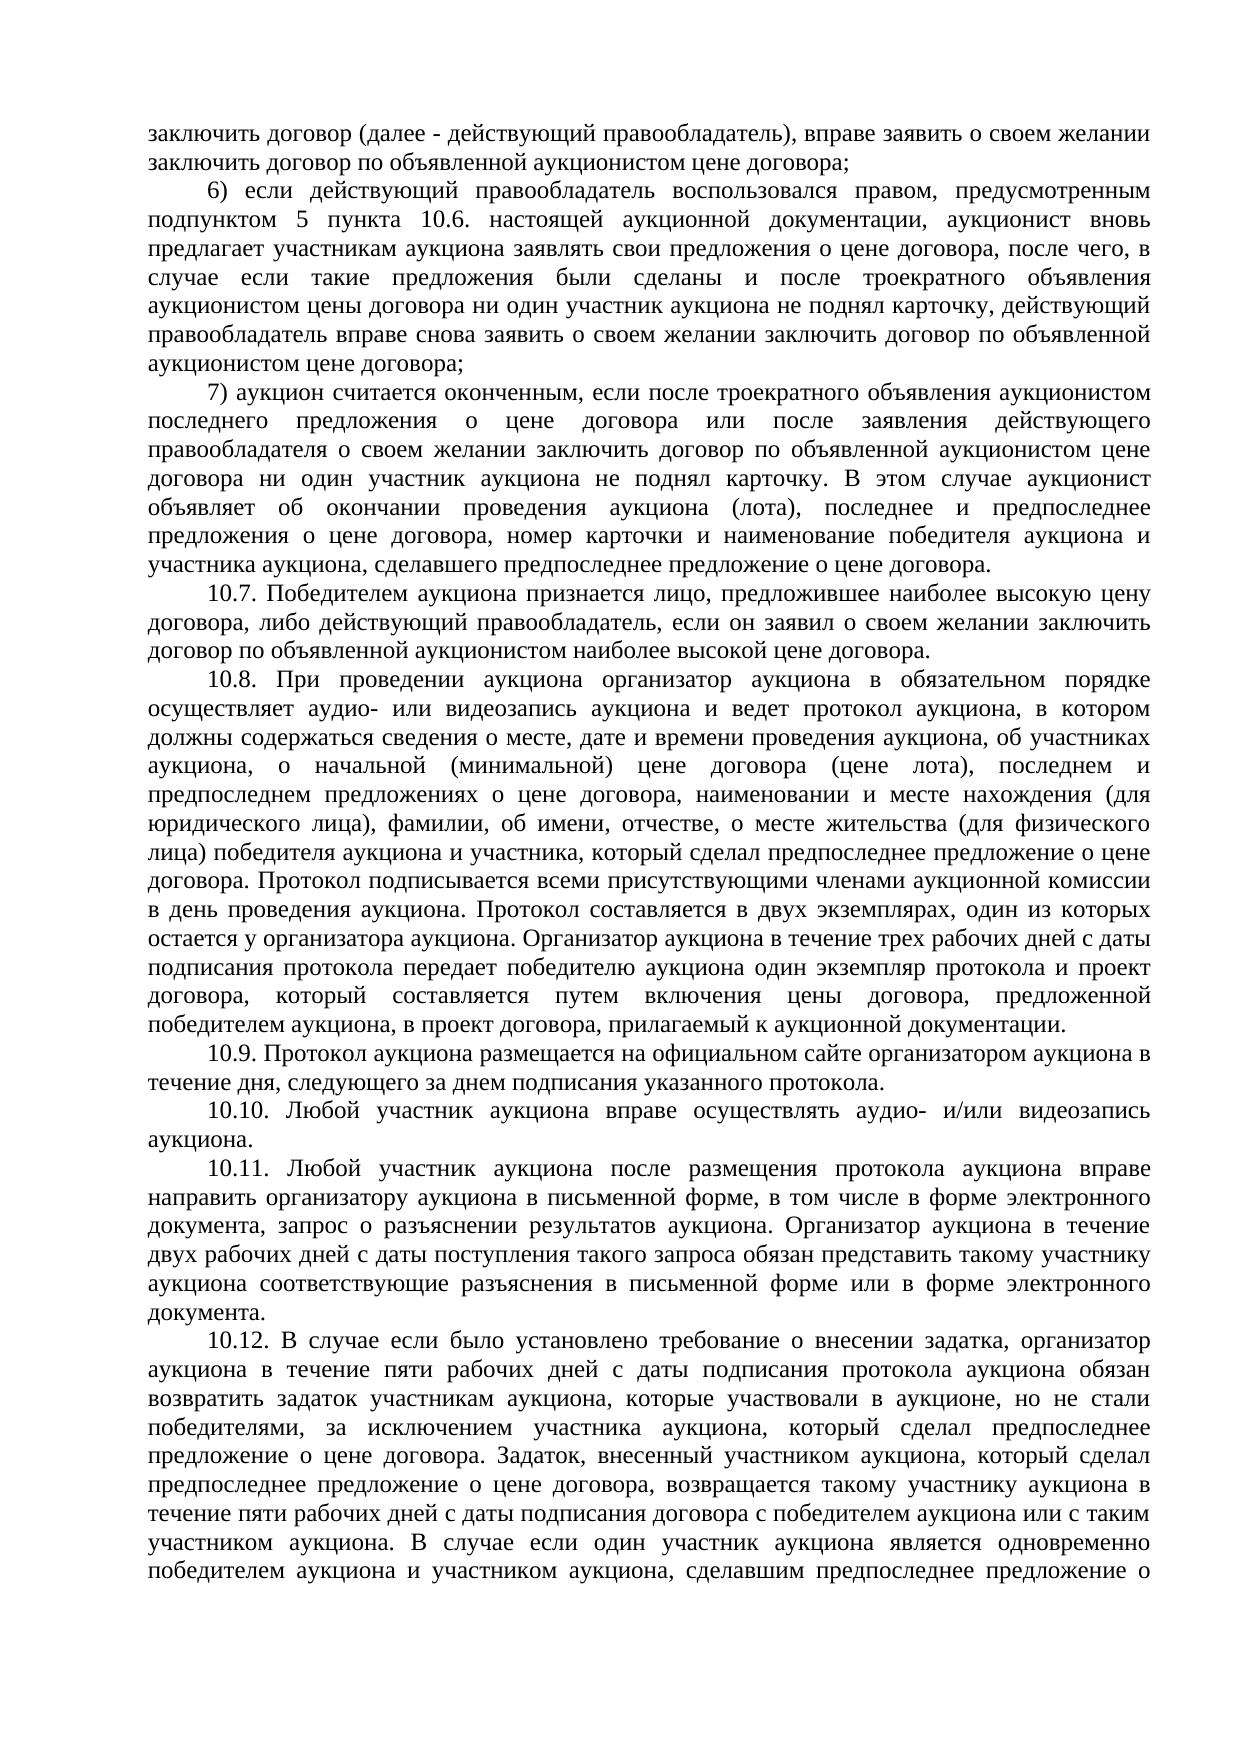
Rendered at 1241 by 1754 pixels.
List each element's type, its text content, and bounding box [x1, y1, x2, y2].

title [148, 118, 1152, 176]
title 10.7. Победителем аукциона признается лицо, предложившее наиболее высокую цену договора, либо действующий правообладатель, если он заявил о своем желании заключить договор по объявленной аукционистом наиболее высокой цене договора. [148, 578, 1152, 664]
title 10.8. При проведении аукциона организатор аукциона в обязательном порядке осуществляет аудио- или видеозапись аукциона и ведет протокол аукциона, в котором должны содержаться сведения о месте, дате и времени проведения аукциона, об участниках аукциона, о начальной (минимальной) цене договора (цене лота), последнем и предпоследнем предложениях о цене договора, наименовании и месте нахождения (для юридического лица), фамилии, об имени, отчестве, о месте жительства (для физического лица) победителя аукциона и участника, который сделал предпоследнее предложение о цене договора. Протокол подписывается всеми присутствующими членами аукционной комиссии в день проведения аукциона. Протокол составляется в двух экземплярах, один из которых остается у организатора аукциона. Организатор аукциона в течение трех рабочих дней с даты подписания протокола передает победителю аукциона один экземпляр протокола и проект договора, который составляется путем включения цены договора, предложенной победителем аукциона, в проект договора, прилагаемый к аукционной документации. [148, 664, 1152, 1038]
title 7) аукцион считается оконченным, если после троекратного объявления аукционистом последнего предложения о цене договора или после заявления действующего правообладателя о своем желании заключить договор по объявленной аукционистом цене договора ни один участник аукциона не поднял карточку. В этом случае аукционист объявляет об окончании проведения аукциона (лота), последнее и предпоследнее предложения о цене договора, номер карточки и наименование победителя аукциона и участника аукциона, сделавшего предпоследнее предложение о цене договора. [148, 377, 1152, 578]
title 10.9. Протокол аукциона размещается на официальном сайте организатором аукциона в течение дня, следующего за днем подписания указанного протокола. [148, 1038, 1152, 1096]
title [148, 1326, 1152, 1584]
title 10.10. Любой участник аукциона вправе осуществлять аудио- и/или видеозапись аукциона. [148, 1096, 1152, 1153]
title 6) если действующий правообладатель воспользовался правом, предусмотренным подпунктом 5 пункта 10.6. настоящей аукционной документации, аукционист вновь предлагает участникам аукциона заявлять свои предложения о цене договора, после чего, в случае если такие предложения были сделаны и после троекратного объявления аукционистом цены договора ни один участник аукциона не поднял карточку, действующий правообладатель вправе снова заявить о своем желании заключить договор по объявленной аукционистом цене договора; [148, 176, 1152, 377]
title 10.11. Любой участник аукциона после размещения протокола аукциона вправе направить организатору аукциона в письменной форме, в том числе в форме электронного документа, запрос о разъяснении результатов аукциона. Организатор аукциона в течение двух рабочих дней с даты поступления такого запроса обязан представить такому участнику аукциона соответствующие разъяснения в письменной форме или в форме электронного документа. [148, 1153, 1152, 1326]
